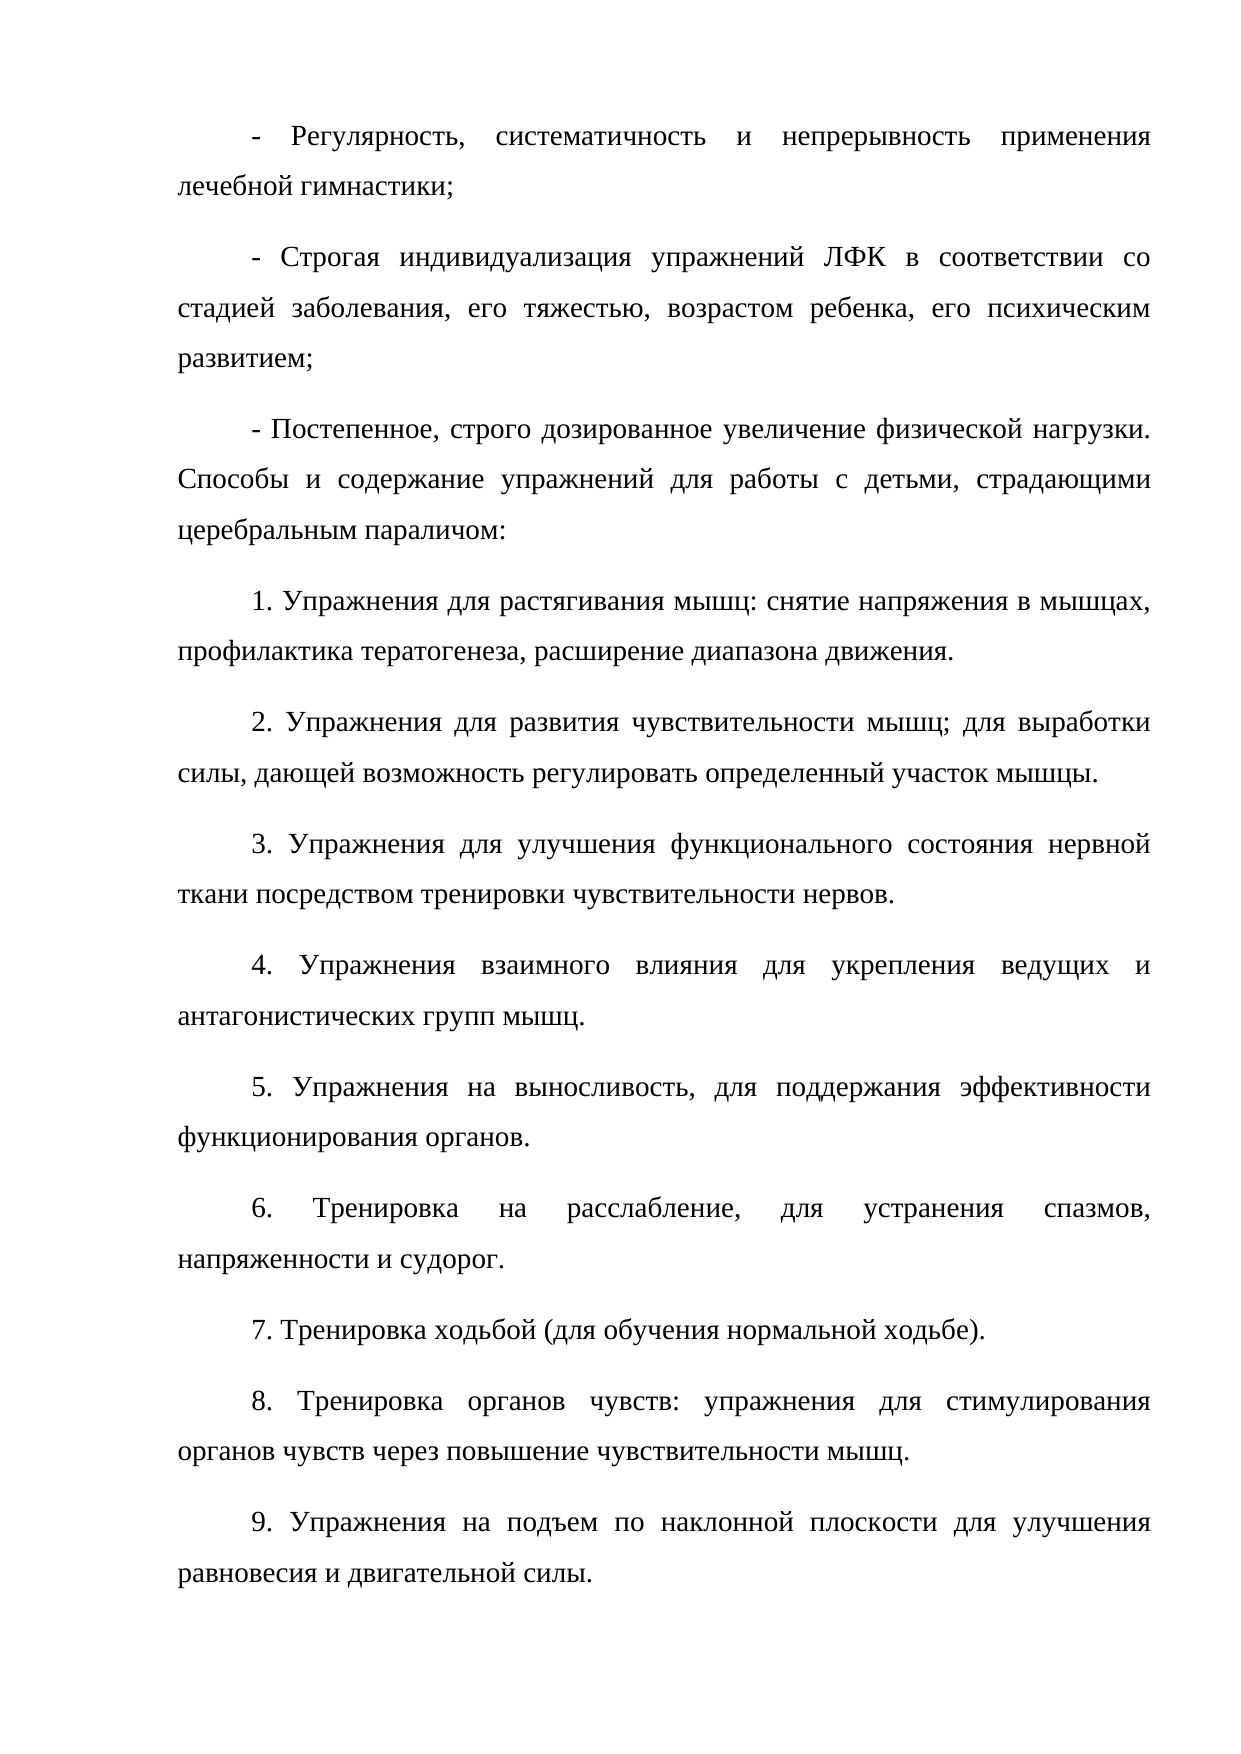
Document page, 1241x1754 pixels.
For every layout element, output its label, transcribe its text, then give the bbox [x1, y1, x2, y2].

text - Регулярность, систематичность и непрерывность применения лечебной гимнастики; [177, 118, 1152, 202]
text 7. Тренировка ходьбой (для обучения нормальной ходьбе). [177, 1312, 1152, 1345]
text - Постепенное, строго дозированное увеличение физической нагрузки. Способы и содержание упражнений для работы с детьми, страдающими церебральным параличом: [177, 411, 1152, 546]
text - Строгая индивидуализация упражнений ЛФК в соответствии со стадией заболевания, его тяжестью, возрастом ребенка, его психическим развитием; [177, 239, 1152, 374]
text 9. Упражнения на подъем по наклонной плоскости для улучшения равновесия и двигательной силы. [177, 1504, 1152, 1588]
text 3. Упражнения для улучшения функционального состояния нервной ткани посредством тренировки чувствительности нервов. [177, 826, 1152, 910]
text 5. Упражнения на выносливость, для поддержания эффективности функционирования органов. [177, 1069, 1152, 1153]
text 8. Тренировка органов чувств: упражнения для стимулирования органов чувств через повышение чувствительности мышц. [177, 1383, 1152, 1467]
text 6. Тренировка на расслабление, для устранения спазмов, напряженности и судорог. [177, 1190, 1152, 1274]
text 4. Упражнения взаимного влияния для укрепления ведущих и антагонистических групп мышц. [177, 947, 1152, 1031]
text 2. Упражнения для развития чувствительности мышц; для выработки силы, дающей возможность регулировать определенный участок мышцы. [177, 704, 1152, 788]
text 1. Упражнения для растягивания мышц: снятие напряжения в мышцах, профилактика тератогенеза, расширение диапазона движения. [177, 583, 1152, 667]
